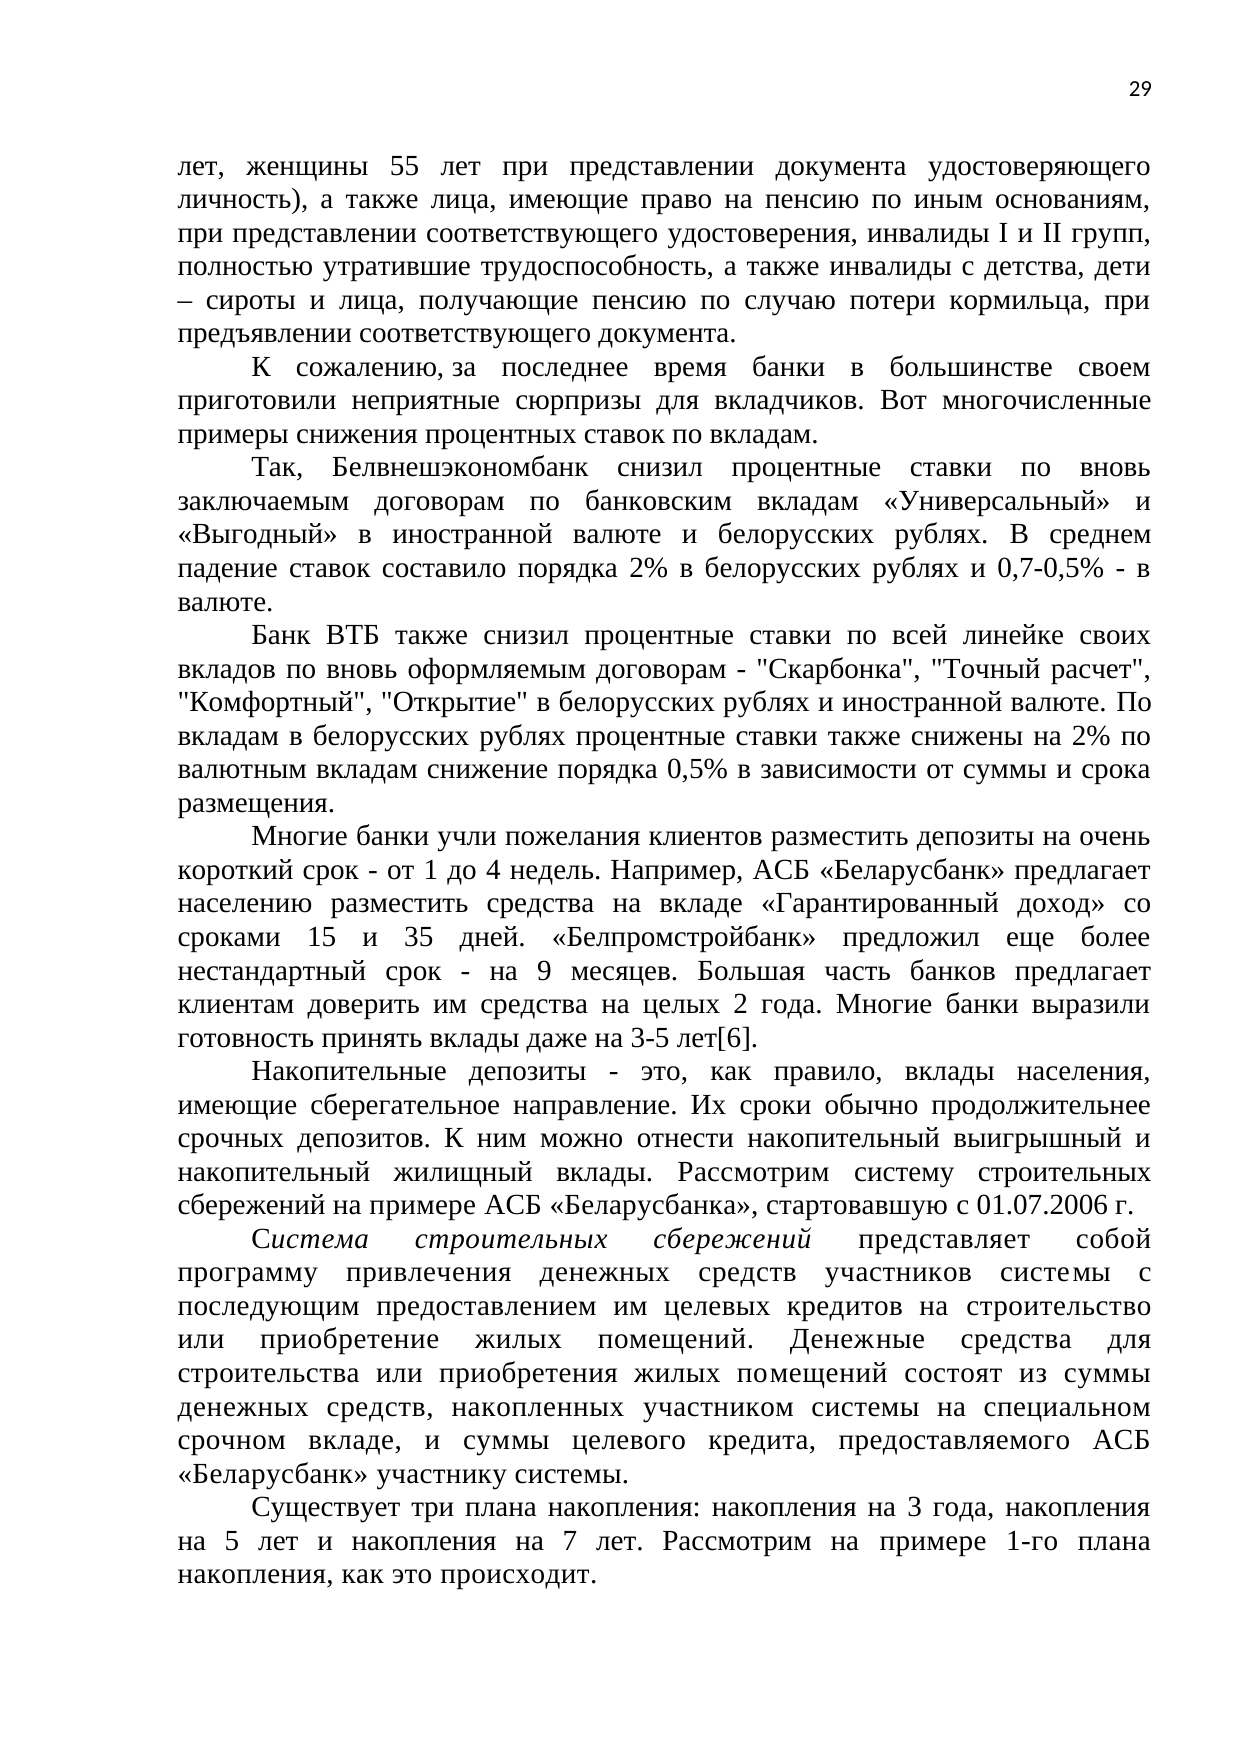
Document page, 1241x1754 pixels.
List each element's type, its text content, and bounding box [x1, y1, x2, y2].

text Система строительных сбережений представляет собой программу привлечения денежных средств участников системы с последующим предоставлением им целевых кредитов на строительство или приобретение жилых помещений. Денежные средства для строительства или приобретения жилых помещений состоят из суммы денежных средств, накопленных участником системы на специальном срочном вкладе, и суммы целевого кредита, предоставляемого АСБ «Беларусбанк» участнику системы. [177, 1221, 1152, 1489]
text Банк ВТБ также снизил процентные ставки по всей линейке своих вкладов по вновь оформляемым договорам - "Скарбонка", "Точный расчет", "Комфортный", "Открытие" в белорусских рублях и иностранной валюте. По вкладам в белорусских рублях процентные ставки также снижены на 2% по валютным вкладам снижение порядка 0,5% в зависимости от суммы и срока размещения. [177, 617, 1152, 818]
text Существует три плана накопления: накопления на 3 года, накопления на 5 лет и накопления на 7 лет. Рассмотрим на примере 1-го плана накопления, как это происходит. [177, 1489, 1152, 1590]
text Так, Белвнешэкономбанк снизил процентные ставки по вновь заключаемым договорам по банковским вкладам «Универсальный» и «Выгодный» в иностранной валюте и белорусских рублях. В среднем падение ставок составило порядка 2% в белорусских рублях и 0,7-0,5% - в валюте. [177, 449, 1152, 617]
text Накопительные депозиты - это, как правило, вклады населения, имеющие сберегательное направление. Их сроки обычно продолжительнее срочных депозитов. К ним можно отнести накопительный выигрышный и накопительный жилищный вклады. Рассмотрим систему строительных сбережений на примере АСБ «Беларусбанка», стартовавшую с 01.07.2006 г. [177, 1053, 1152, 1221]
text Многие банки учли пожелания клиентов разместить депозиты на очень короткий срок - от 1 до 4 недель. Например, АСБ «Беларусбанк» предлагает населению разместить средства на вкладе «Гарантированный доход» со сроками 15 и 35 дней. «Белпромстройбанк» предложил еще более нестандартный срок - на 9 месяцев. Большая часть банков предлагает клиентам доверить им средства на целых 2 года. Многие банки выразили готовность принять вклады даже на 3-5 лет[6]. [177, 818, 1152, 1053]
text К сожалению, за последнее время банки в большинстве своем приготовили неприятные сюрпризы для вкладчиков. Вот многочисленные примеры снижения процентных ставок по вкладам. [177, 349, 1152, 449]
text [177, 148, 1152, 349]
